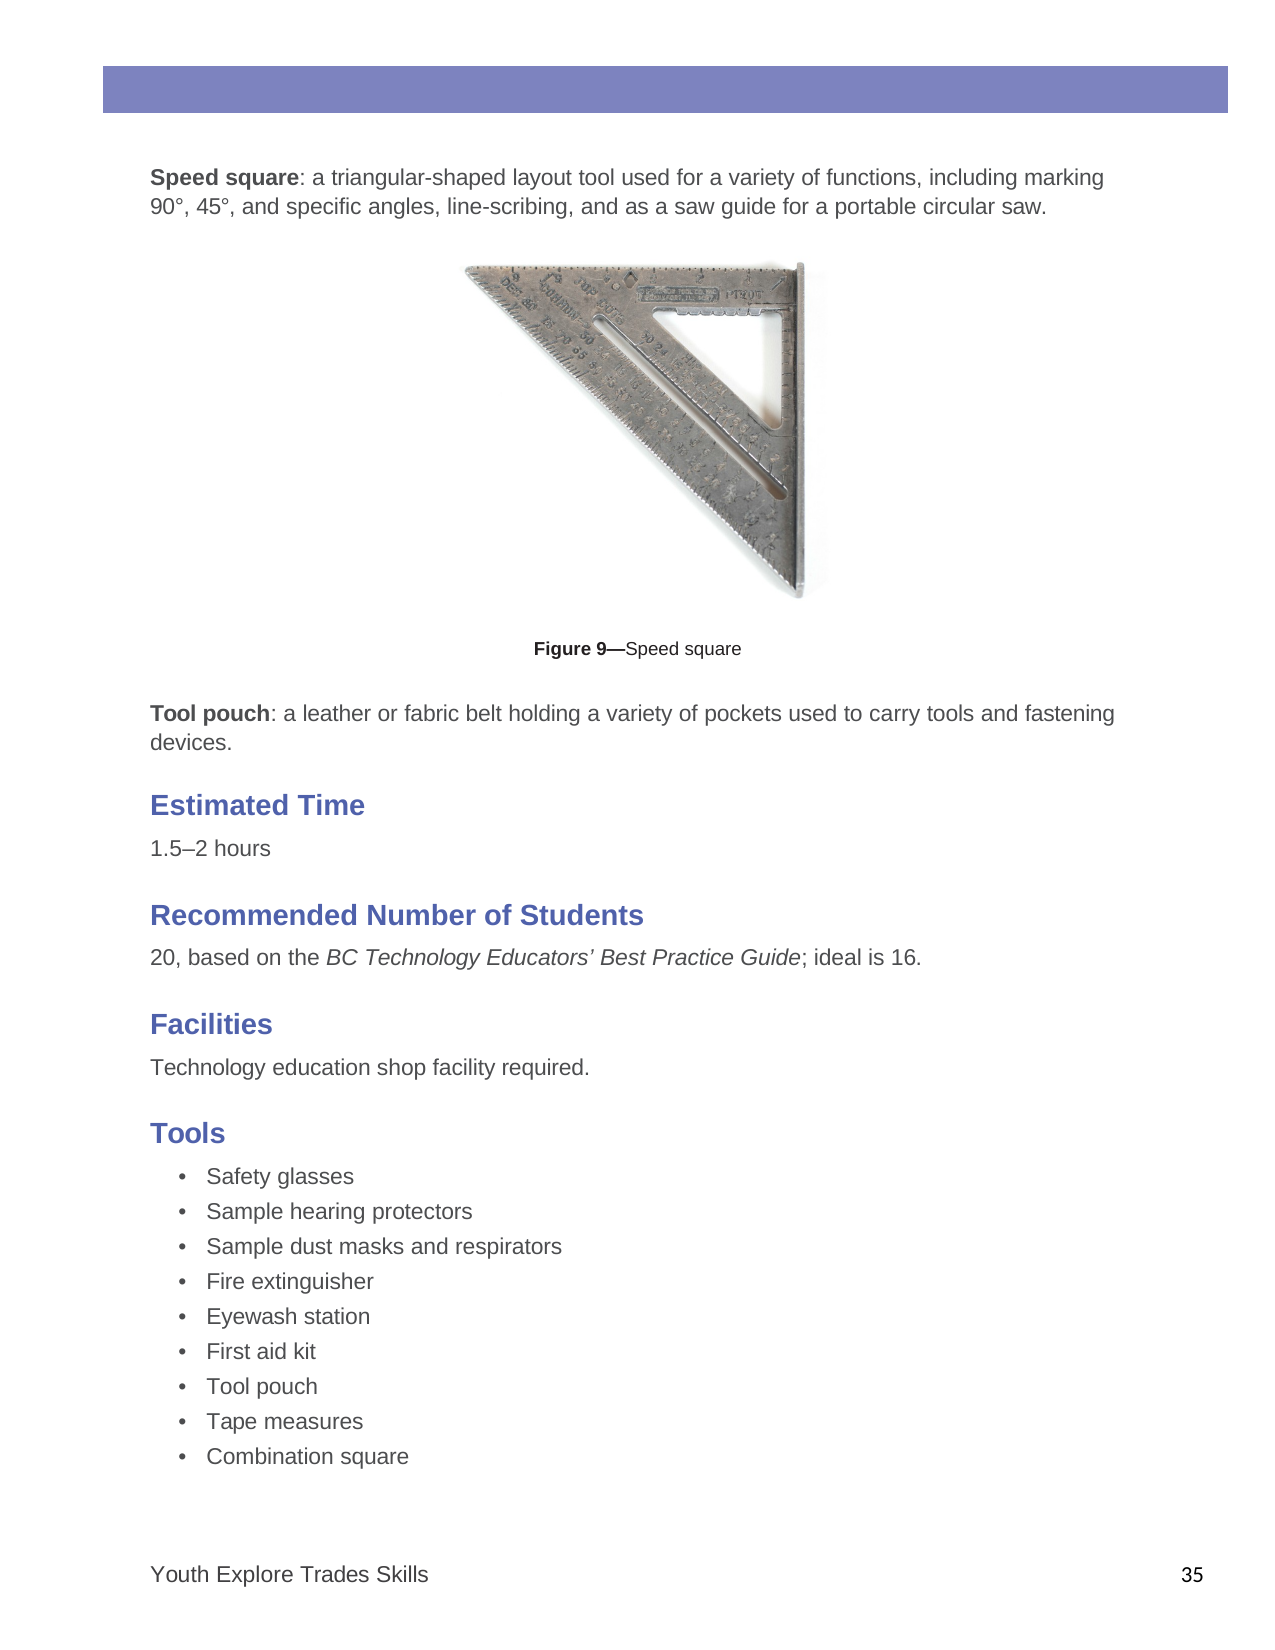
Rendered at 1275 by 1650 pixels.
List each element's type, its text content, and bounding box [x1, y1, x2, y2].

list Sample dust masks and respirators [178, 1233, 1239, 1259]
subtitle Tools [150, 1116, 1239, 1150]
list Combination square [178, 1443, 1239, 1469]
list Tape measures [178, 1408, 1239, 1434]
list Fire extinguisher [178, 1268, 1239, 1294]
list –2 hours [150, 835, 1239, 861]
list Eyewash station [178, 1303, 1239, 1329]
subtitle Estimated Time [150, 788, 1239, 822]
text Tool pouch: a leather or fabric belt holding a variety of pockets used to carry tools and fastening devices. [150, 700, 1179, 756]
list Tool pouch [178, 1373, 1239, 1399]
text 20, based on the BC Technology Educators’ Best Practice Guide; ideal is 16. [150, 944, 1239, 971]
list First aid kit [178, 1338, 1239, 1364]
subtitle Recommended Number of Students [150, 898, 1239, 931]
text Figure 9—Speed square [241, 638, 1034, 659]
picture [441, 248, 835, 615]
list Sample hearing protectors [178, 1198, 1239, 1224]
text Speed square: a triangular-shaped layout tool used for a variety of functions, including marking 90°, 45°, and specific angles, line-scribing, and as a saw guide for a portable circular saw. [150, 164, 1115, 219]
text Technology education shop facility required. [150, 1053, 1239, 1080]
list Safety glasses [178, 1163, 1239, 1189]
subtitle Facilities [150, 1007, 1239, 1041]
